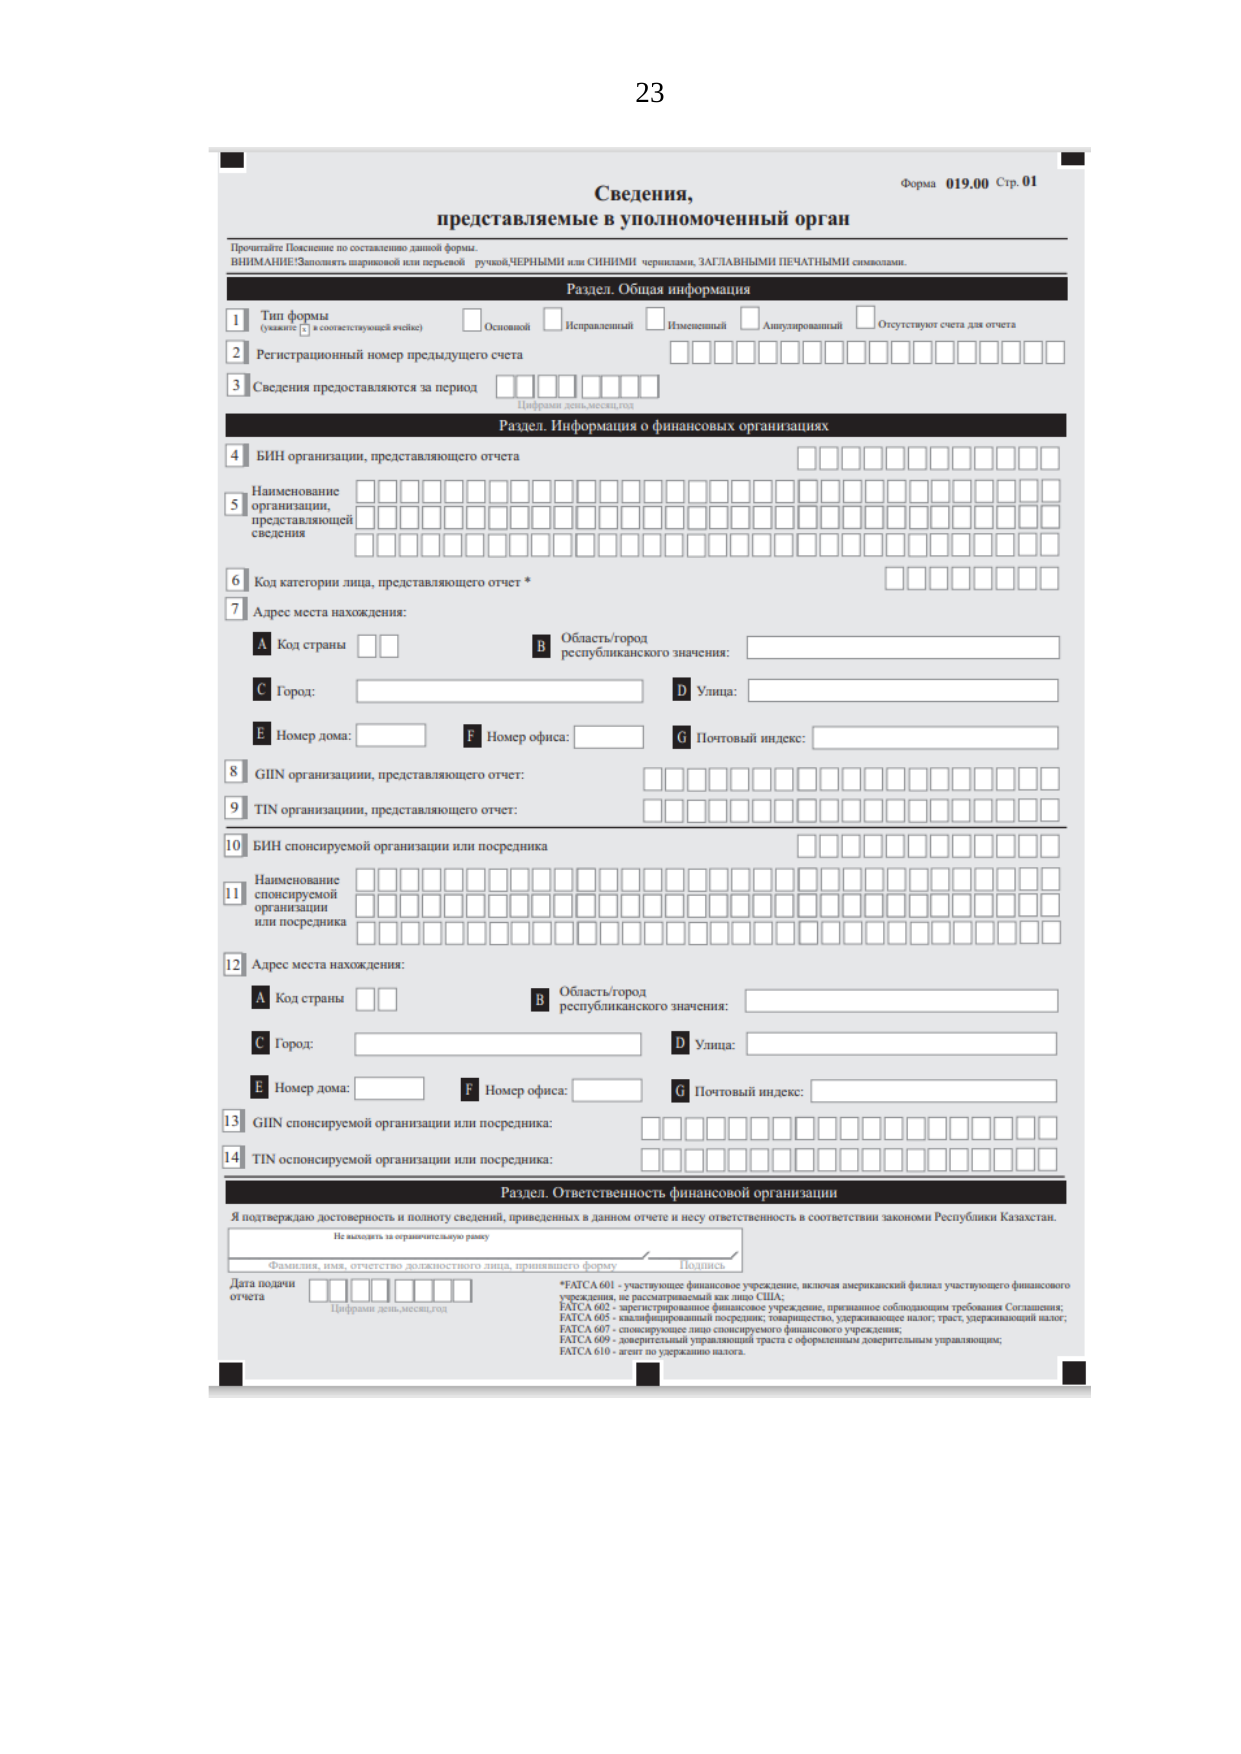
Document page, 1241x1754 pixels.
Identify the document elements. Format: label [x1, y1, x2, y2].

picture [208, 147, 1091, 1398]
